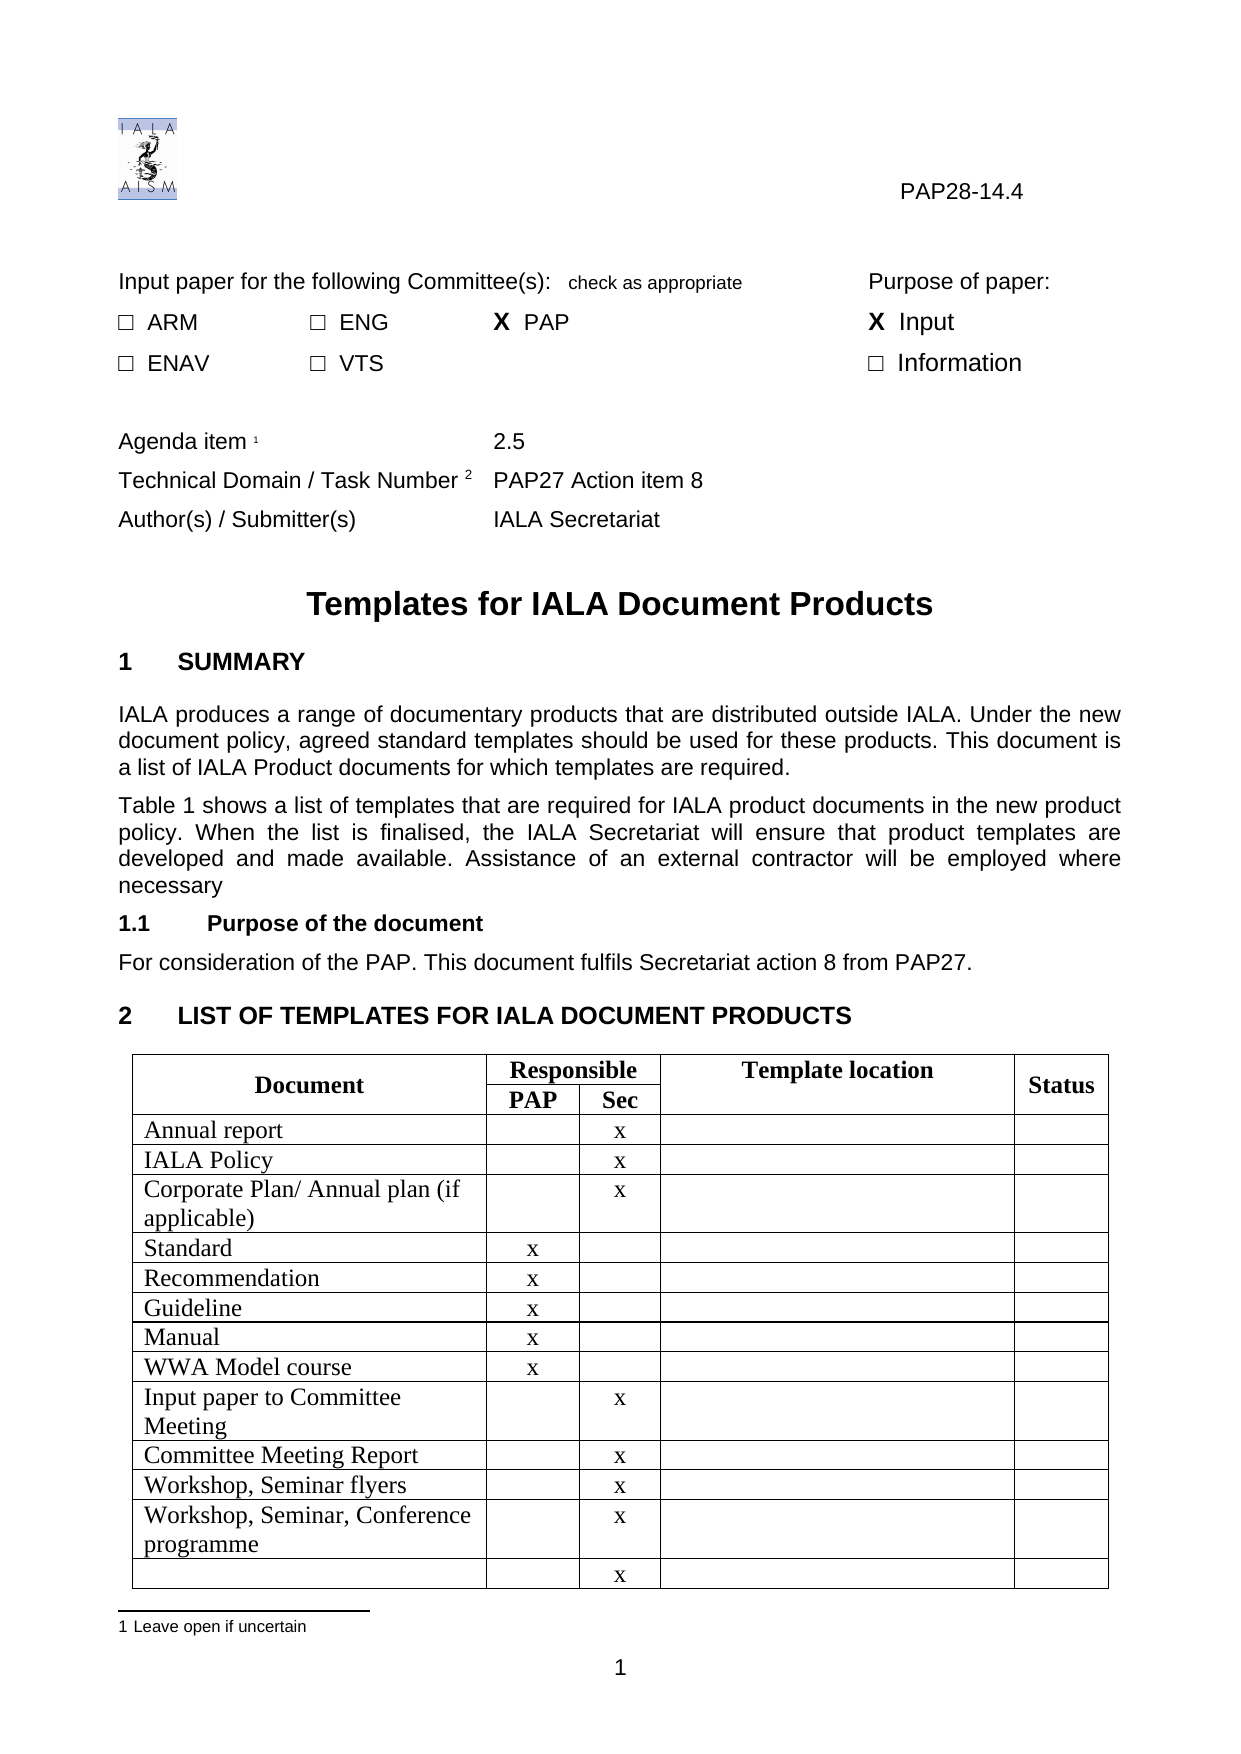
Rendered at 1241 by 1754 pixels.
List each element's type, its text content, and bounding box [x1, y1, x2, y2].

table_cell [1015, 1500, 1108, 1558]
table_cell [1015, 1293, 1108, 1321]
text Input paper for the following Committee(s): check as appropriate Purpose of paper: [118, 268, 1122, 294]
table_cell x [487, 1233, 579, 1262]
table_cell Sec [580, 1085, 660, 1114]
table_cell PAP [487, 1085, 579, 1114]
table_cell [487, 1470, 579, 1499]
table_cell IALA Policy [133, 1145, 486, 1173]
table_cell [1015, 1233, 1108, 1262]
table_cell [661, 1470, 1014, 1499]
table_cell [1015, 1115, 1108, 1144]
table_cell [661, 1559, 1014, 1587]
table_cell x [580, 1441, 660, 1469]
text For consideration of the PAP. This document fulfils Secretariat action 8 from PAP27. [118, 949, 1122, 976]
table_cell [580, 1293, 660, 1321]
table_cell [487, 1382, 579, 1439]
table_cell x [487, 1263, 579, 1292]
table_cell [133, 1559, 486, 1587]
table_cell Workshop, Seminar, Conference programme [133, 1500, 486, 1558]
table_cell x [580, 1145, 660, 1173]
table_header Responsible [487, 1055, 660, 1084]
subtitle List of Templates for IALA Document Products [118, 1001, 1122, 1029]
table_cell x [487, 1293, 579, 1321]
table_cell [487, 1145, 579, 1173]
table_cell [661, 1382, 1014, 1439]
table_cell [661, 1175, 1014, 1232]
table_cell x [580, 1115, 660, 1144]
text IALA produces a range of documentary products that are distributed outside IALA. Under the new document policy, agreed standard templates should be used for these products. This document is a list of IALA Product documents for which templates are required. [118, 701, 1122, 780]
table_cell [580, 1233, 660, 1262]
text Author(s) / Submitter(s) IALA Secretariat [118, 506, 1122, 532]
table_cell [1015, 1175, 1108, 1232]
subtitle Summary [118, 647, 1122, 676]
table_cell [580, 1263, 660, 1292]
table_cell x [580, 1500, 660, 1558]
table_cell [661, 1352, 1014, 1381]
table_cell Workshop, Seminar flyers [133, 1470, 486, 1499]
table_cell [661, 1293, 1014, 1321]
table_cell [487, 1115, 579, 1144]
table_cell Recommendation [133, 1263, 486, 1292]
text PAP28-14.4 [118, 118, 1122, 204]
table_cell Corporate Plan/ Annual plan (if applicable) [133, 1175, 486, 1232]
table_cell Annual report [133, 1115, 486, 1144]
table_cell [580, 1323, 660, 1351]
table_cell [487, 1441, 579, 1469]
table_cell [580, 1352, 660, 1381]
table_cell Guideline [133, 1293, 486, 1321]
text Agenda item 2.5 [118, 428, 1122, 455]
table_cell [661, 1115, 1014, 1144]
table_cell x [580, 1559, 660, 1587]
table_cell [1015, 1263, 1108, 1292]
table_cell [1015, 1323, 1108, 1351]
text □ ARM □ ENG X PAP X Input [118, 307, 1122, 336]
table_cell Standard [133, 1233, 486, 1262]
table_cell x [580, 1382, 660, 1439]
table_cell [661, 1441, 1014, 1469]
table_cell WWA Model course [133, 1352, 486, 1381]
table_header Document [133, 1055, 486, 1114]
table_cell [1015, 1470, 1108, 1499]
table_cell x [580, 1175, 660, 1232]
table_cell [661, 1263, 1014, 1292]
table_header Status [1015, 1055, 1108, 1114]
table_cell [1015, 1441, 1108, 1469]
text Table 1 shows a list of templates that are required for IALA product documents in the new product policy. When the list is finalised, the IALA Secretariat will ensure that product templates are developed and made available. Assistance of an external contractor will be employed where necessary [118, 792, 1122, 898]
table_cell Committee Meeting Report [133, 1441, 486, 1469]
table_cell [1015, 1559, 1108, 1587]
table_cell [487, 1500, 579, 1558]
title Templates for IALA Document Products [118, 584, 1122, 622]
table_header Template location [661, 1055, 1014, 1114]
table_cell [661, 1233, 1014, 1262]
text □ ENAV □ VTS □ Information [118, 348, 1122, 377]
table_cell [661, 1145, 1014, 1173]
table_cell [1015, 1382, 1108, 1439]
table_cell [1015, 1145, 1108, 1173]
table_cell [661, 1500, 1014, 1558]
table_cell x [487, 1323, 579, 1351]
table_cell Input paper to Committee Meeting [133, 1382, 486, 1439]
table_cell [1015, 1352, 1108, 1381]
picture [118, 118, 177, 200]
subtitle Purpose of the document [118, 910, 1122, 937]
table_cell x [580, 1470, 660, 1499]
table_cell Manual [133, 1323, 486, 1351]
table_cell [487, 1559, 579, 1587]
table_cell x [487, 1352, 579, 1381]
text Technical Domain / Task Number 2 PAP27 Action item 8 [118, 467, 1122, 493]
table_cell [487, 1175, 579, 1232]
table_cell [661, 1323, 1014, 1351]
